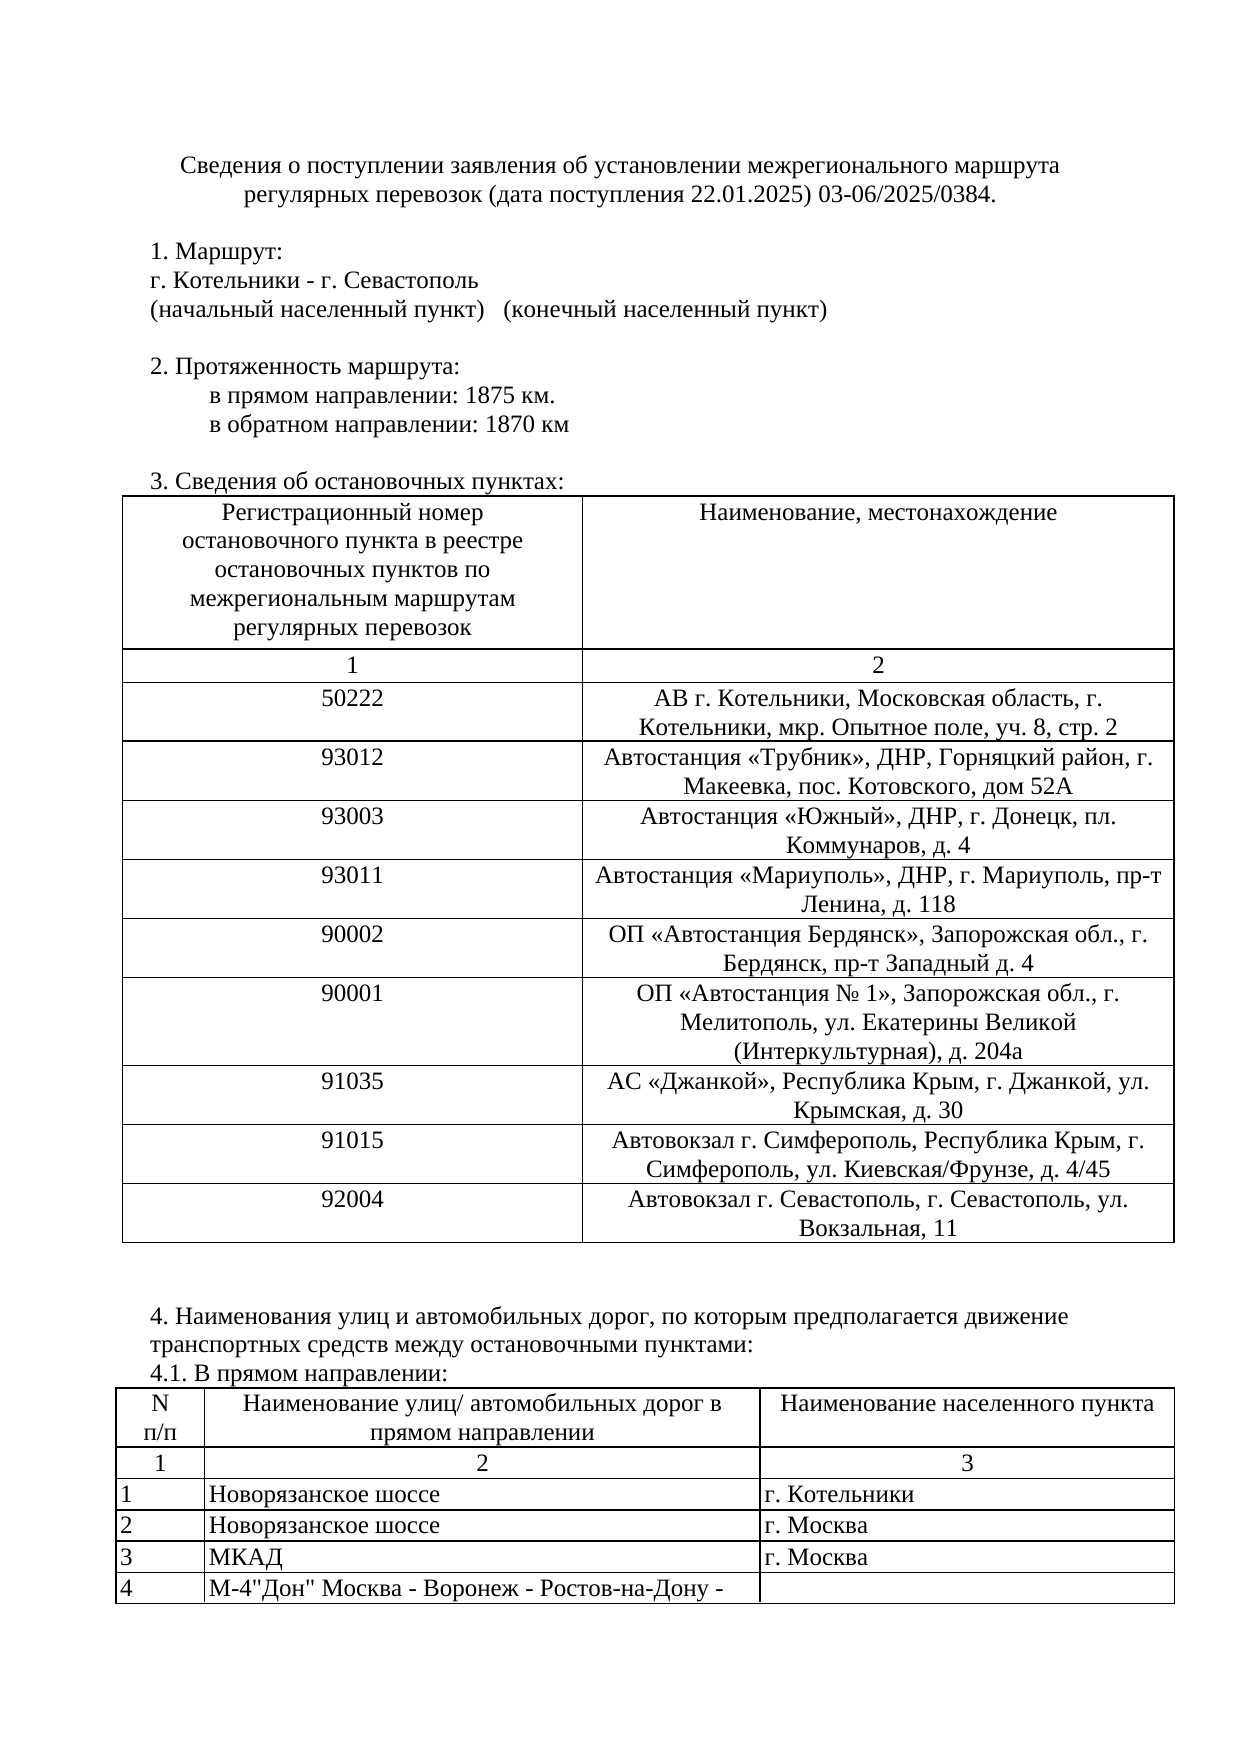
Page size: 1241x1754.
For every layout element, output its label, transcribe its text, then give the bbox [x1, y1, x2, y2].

text 3. Сведения об остановочных пунктах: [150, 466, 1090, 495]
table_cell МКАД [205, 1542, 759, 1572]
table_cell АС «Джанкой», Республика Крым, г. Джанкой, ул. Крымская, д. 30 [583, 1066, 1173, 1123]
table_cell ОП «Автостанция Бердянск», Запорожская обл., г. Бердянск, пр-т Западный д. 4 [583, 919, 1173, 977]
text (начальный населенный пункт) (конечный населенный пункт) [150, 294, 1090, 322]
table_cell 3 [117, 1542, 204, 1572]
table_cell г. Москва [761, 1511, 1174, 1540]
table_cell 2 [205, 1448, 759, 1477]
table_cell 91035 [123, 1066, 582, 1123]
table_cell 93003 [123, 801, 582, 858]
table_cell 93011 [123, 860, 582, 918]
table_cell г. Котельники [761, 1479, 1174, 1509]
table_header Наименование улиц/ автомобильных дорог в прямом направлении [205, 1389, 759, 1446]
table_header Наименование населенного пункта [761, 1389, 1174, 1446]
text 1. Маршрут: [150, 236, 1090, 265]
table_cell 2 [117, 1511, 204, 1540]
text 4.1. В прямом направлении: [150, 1358, 1090, 1387]
table_cell Автовокзал г. Симферополь, Республика Крым, г. Симферополь, ул. Киевская/Фрунзе, д. 4/45 [583, 1125, 1173, 1183]
table_cell 1 [117, 1479, 204, 1509]
table_cell г. Москва [761, 1542, 1174, 1572]
text 4. Наименования улиц и автомобильных дорог, по которым предполагается движение транспортных средств между остановочными пунктами: [150, 1301, 1090, 1358]
table_cell 90001 [123, 978, 582, 1064]
table_cell 1 [117, 1448, 204, 1477]
table_cell 1 [123, 650, 582, 681]
table_cell 91015 [123, 1125, 582, 1183]
text в обратном направлении: 1870 км [150, 409, 1090, 437]
table_header Регистрационный номер остановочного пункта в реестре остановочных пунктов по межрегиональным маршрутам регулярных перевозок [123, 497, 582, 648]
table_cell Автостанция «Южный», ДНР, г. Донецк, пл. Коммунаров, д. 4 [583, 801, 1173, 858]
table_cell 3 [761, 1448, 1174, 1477]
table_cell ОП «Автостанция № 1», Запорожская обл., г. Мелитополь, ул. Екатерины Великой (Интеркультурная), д. 204а [583, 978, 1173, 1064]
table_cell 92004 [123, 1184, 582, 1242]
table_header Наименование, местонахождение [583, 497, 1173, 648]
text г. Котельники - г. Севастополь [150, 265, 1090, 294]
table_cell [205, 1573, 759, 1602]
table_cell АВ г. Котельники, Московская область, г. Котельники, мкр. Опытное поле, уч. 8, стр. 2 [583, 683, 1173, 740]
table_cell Новорязанское шоссе [205, 1479, 759, 1509]
table_cell [761, 1573, 1174, 1602]
table_cell 50222 [123, 683, 582, 740]
table_cell 93012 [123, 742, 582, 799]
table_header N п/п [117, 1389, 204, 1446]
text Сведения о поступлении заявления об установлении межрегионального маршрута регулярных перевозок (дата поступления 22.01.2025) 03-06/2025/0384. [150, 150, 1090, 207]
text в прямом направлении: 1875 км. [150, 380, 1090, 409]
table_cell Автовокзал г. Севастополь, г. Севастополь, ул. Вокзальная, 11 [583, 1184, 1173, 1242]
table_cell 2 [583, 650, 1173, 681]
table_cell Автостанция «Мариуполь», ДНР, г. Мариуполь, пр-т Ленина, д. 118 [583, 860, 1173, 918]
table_cell Автостанция «Трубник», ДНР, Горняцкий район, г. Макеевка, пос. Котовского, дом 52А [583, 742, 1173, 799]
text 2. Протяженность маршрута: [150, 351, 1090, 380]
table_cell Новорязанское шоссе [205, 1511, 759, 1540]
table_cell 4 [117, 1573, 204, 1602]
table_cell 90002 [123, 919, 582, 977]
